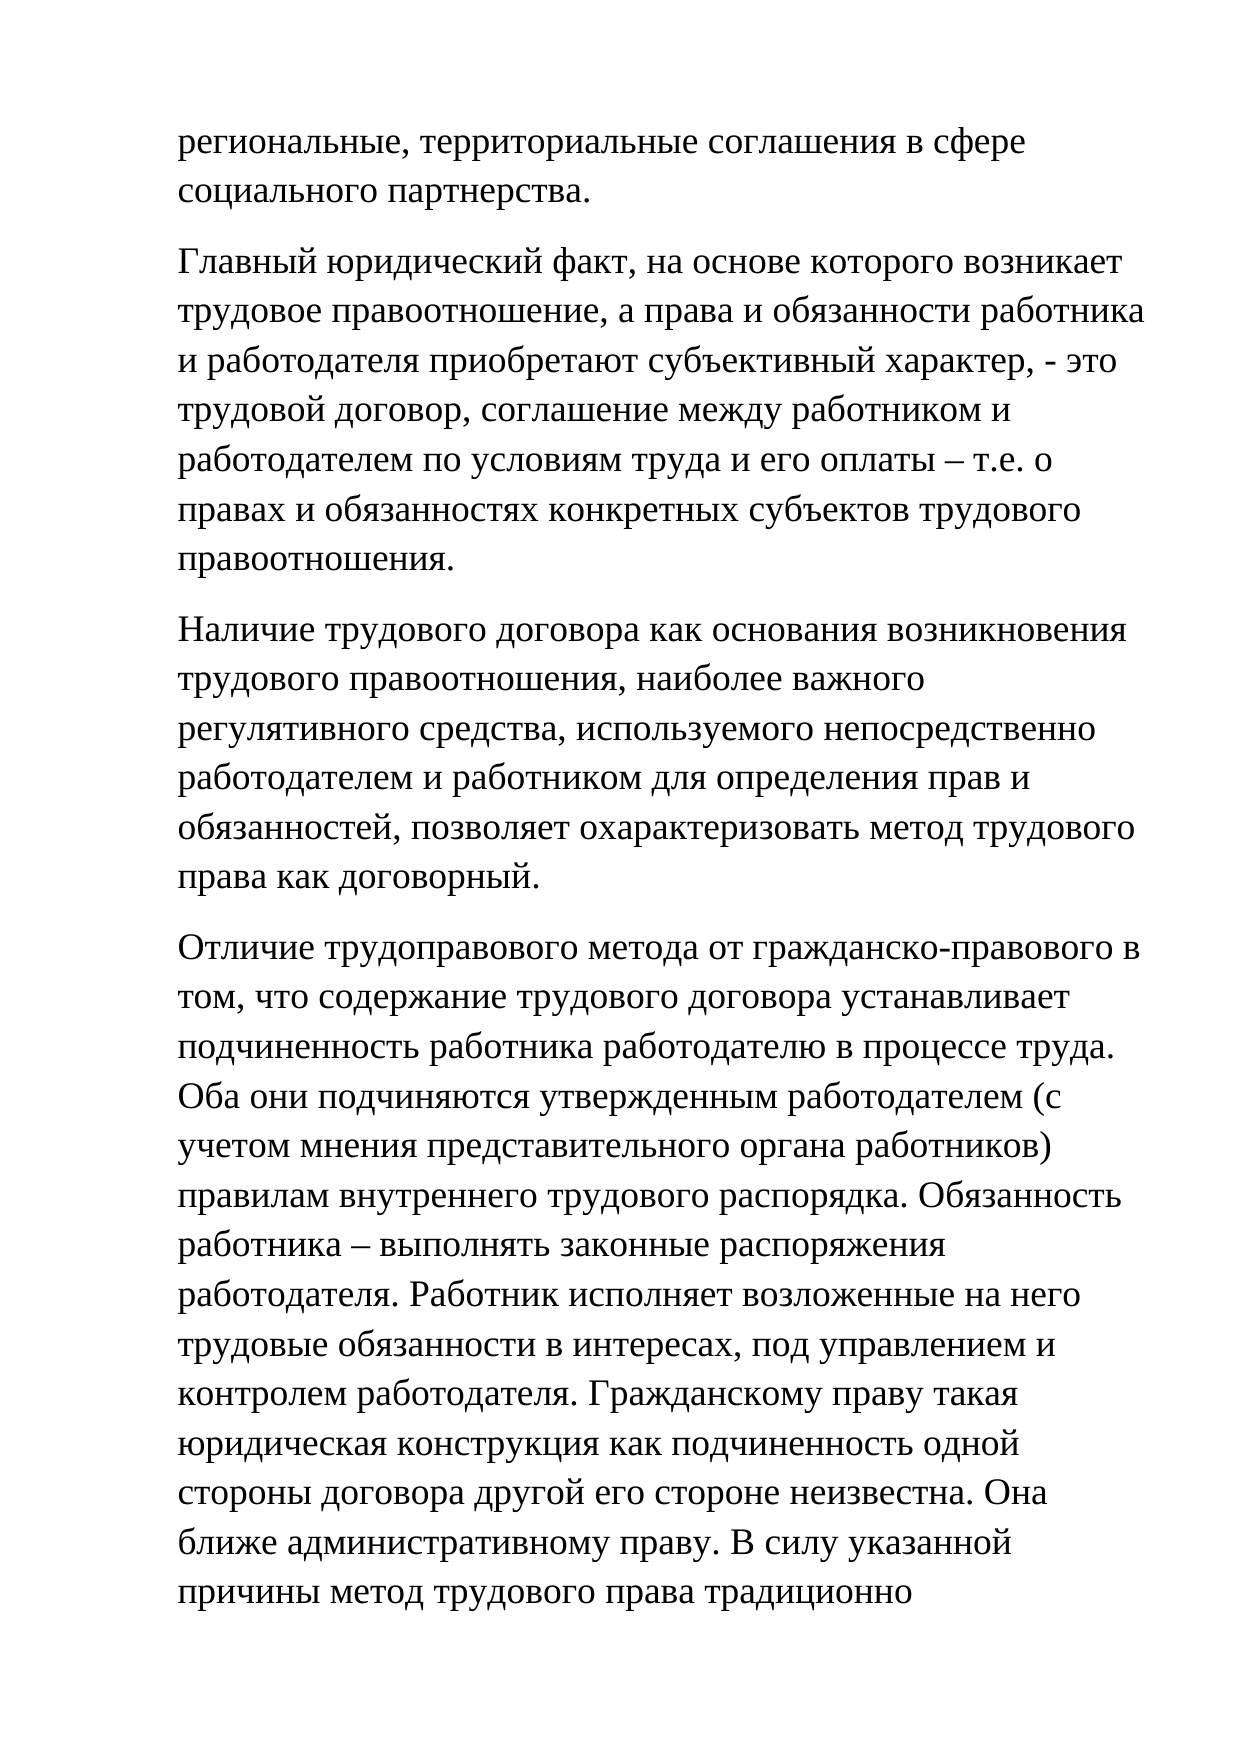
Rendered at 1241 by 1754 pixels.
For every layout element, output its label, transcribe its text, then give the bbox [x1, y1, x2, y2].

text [177, 118, 1152, 211]
text Главный юридический факт, на основе которого возникает трудовое правоотношение, а права и обязанности работника и работодателя приобретают субъективный характер, - это трудовой договор, соглашение между работником и работодателем по условиям труда и его оплаты – т.е. о правах и обязанностях конкретных субъектов трудового правоотношения. [177, 238, 1152, 579]
text Наличие трудового договора как основания возникновения трудового правоотношения, наиболее важного регулятивного средства, используемого непосредственно работодателем и работником для определения прав и обязанностей, позволяет охарактеризовать метод трудового права как договорный. [177, 606, 1152, 897]
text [177, 924, 1152, 1612]
